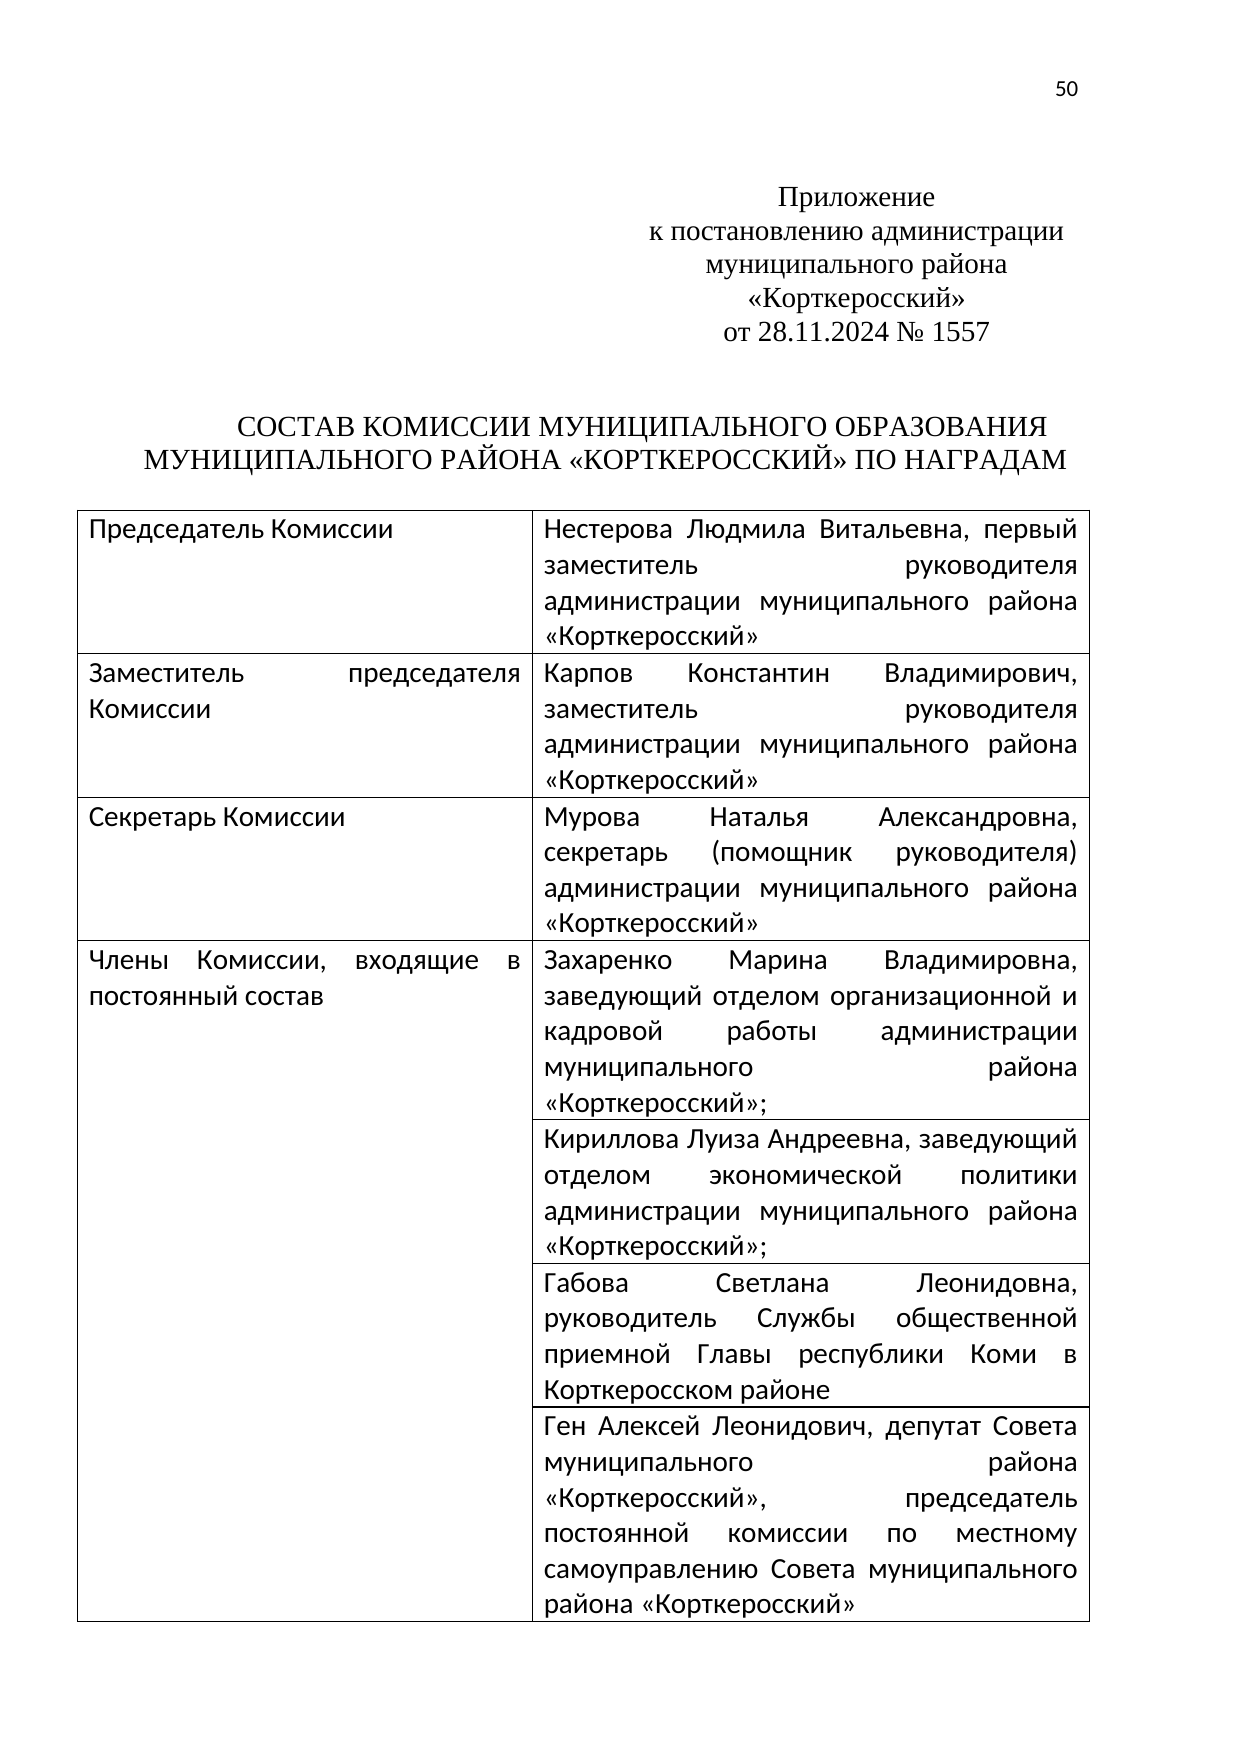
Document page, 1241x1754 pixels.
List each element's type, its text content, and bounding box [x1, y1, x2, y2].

text «Корткеросский» [635, 280, 1078, 314]
text СОСТАВ КОМИССИИ МУНИЦИПАЛЬНОГО ОБРАЗОВАНИЯ МУНИЦИПАЛЬНОГО РАЙОНА «КОРТКЕРОССКИЙ» ПО НАГРАДАМ [133, 409, 1078, 476]
table_cell Секретарь Комиссии [78, 798, 532, 940]
table_cell Габова Светлана Леонидовна, руководитель Службы общественной приемной Главы республики Коми в Корткеросском районе [533, 1264, 1089, 1406]
table_header Председатель Комиссии [78, 511, 532, 653]
table_header Нестерова Людмила Витальевна, первый заместитель руководителя администрации муниципального района «Корткеросский» [533, 511, 1089, 653]
text муниципального района [635, 247, 1078, 280]
text от 28.11.2024 № 1557 [635, 314, 1078, 347]
table_cell Карпов Константин Владимирович, заместитель руководителя администрации муниципального района «Корткеросский» [533, 654, 1089, 797]
text Приложение [635, 179, 1078, 213]
table_cell Мурова Наталья Александровна, секретарь (помощник руководителя) администрации муниципального района «Корткеросский» [533, 798, 1089, 940]
table_cell Члены Комиссии, входящие в постоянный состав [78, 941, 532, 1621]
table_cell Захаренко Марина Владимировна, заведующий отделом организационной и кадровой работы администрации муниципального района «Корткеросский»; [533, 941, 1089, 1119]
table_cell Кириллова Луиза Андреевна, заведующий отделом экономической политики администрации муниципального района «Корткеросский»; [533, 1120, 1089, 1263]
table_cell Заместитель председателя Комиссии [78, 654, 532, 797]
table_cell Ген Алексей Леонидович, депутат Совета муниципального района «Корткеросский», председатель постоянной комиссии по местному самоуправлению Совета муниципального района «Корткеросский» [533, 1408, 1089, 1621]
text к постановлению администрации [635, 213, 1078, 247]
